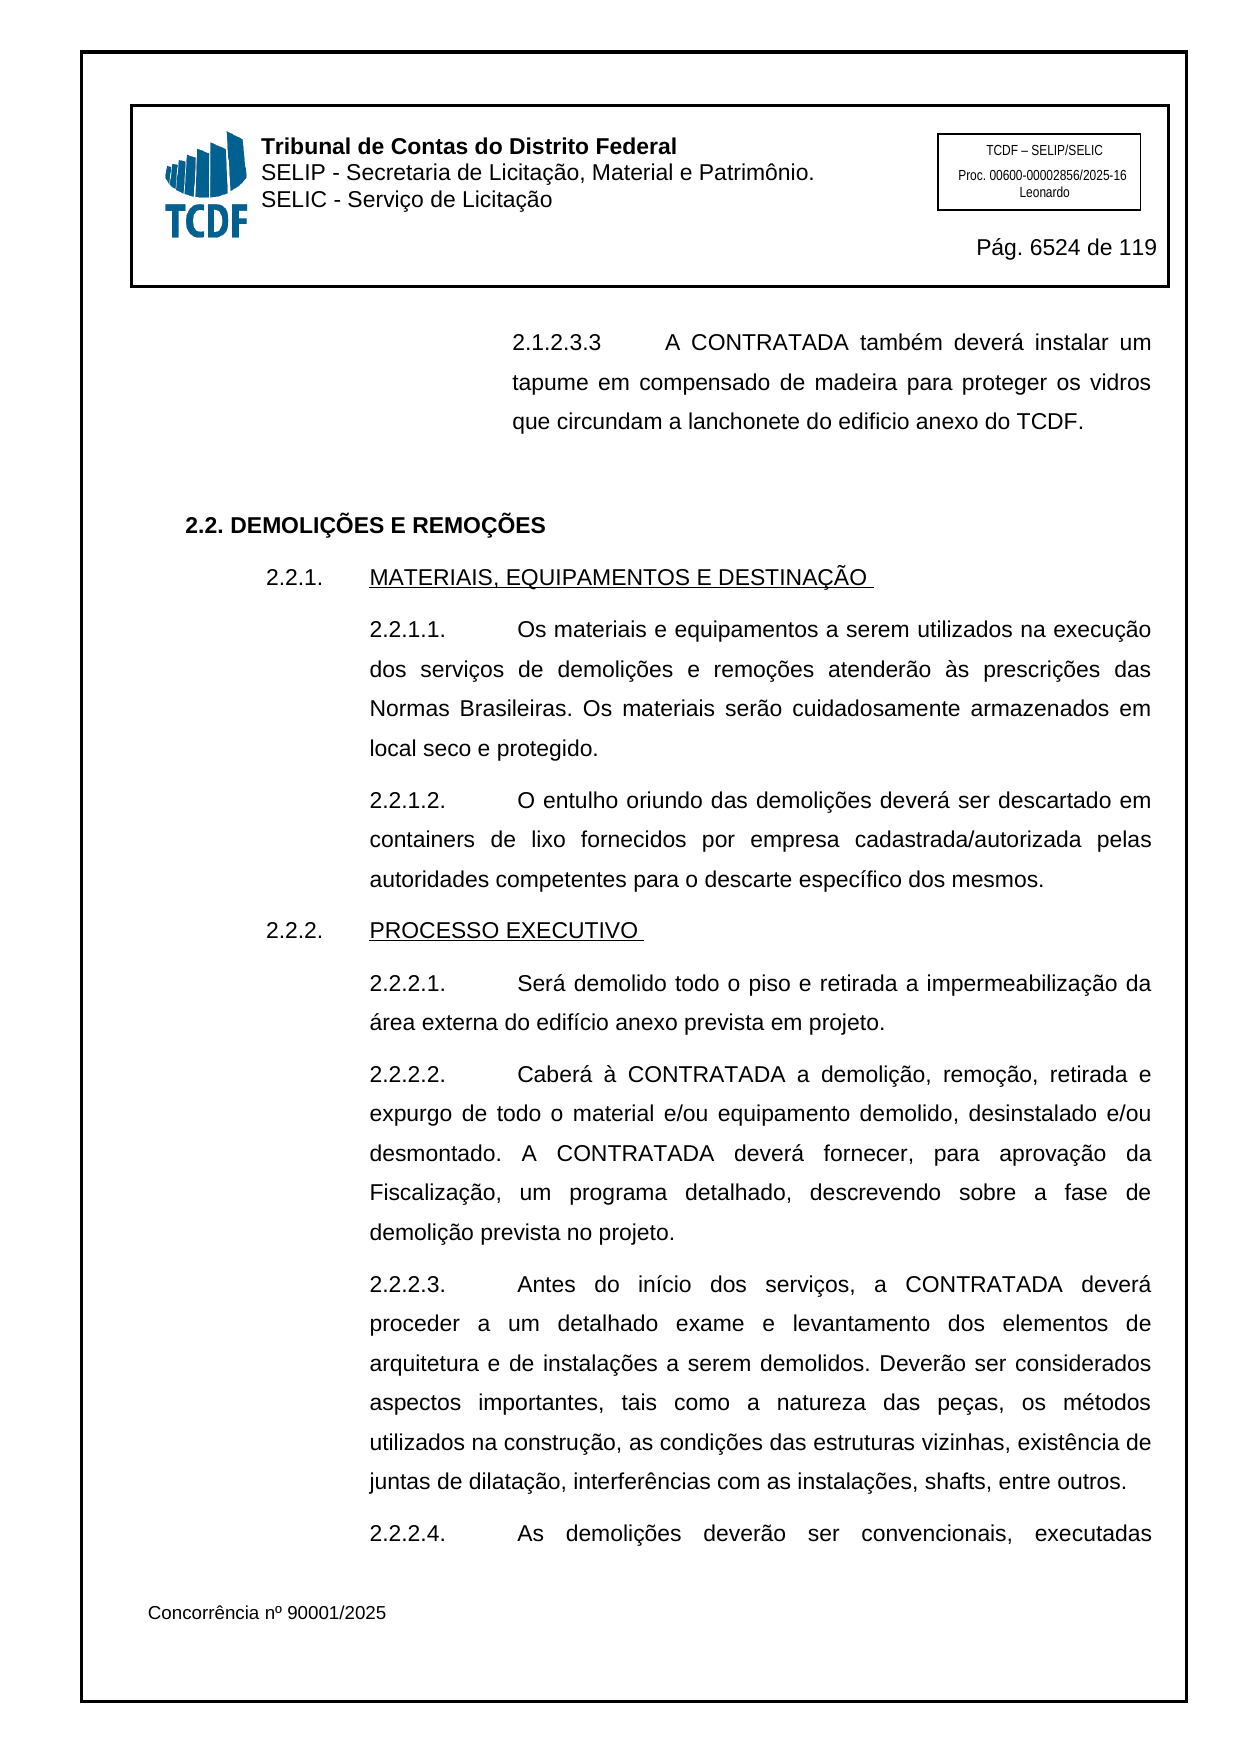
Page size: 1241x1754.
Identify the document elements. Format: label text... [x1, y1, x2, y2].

list Os materiais e equipamentos a serem utilizados na execução dos serviços de demolições e remoções atenderão às prescrições das Normas Brasileiras. Os materiais serão cuidadosamente armazenados em local seco e protegido. [369, 616, 1152, 761]
list 2.1.2.3.3 A CONTRATADA também deverá instalar um tapume em compensado de madeira para proteger os vidros que circundam a lanchonete do edificio anexo do TCDF. [512, 329, 1152, 434]
list DEMOLIÇÕES E REMOÇÕES [185, 512, 1152, 538]
list PROCESSO EXECUTIVO [266, 917, 1152, 944]
list O entulho oriundo das demolições deverá ser descartado em containers de lixo fornecidos por empresa cadastrada/autorizada pelas autoridades competentes para o descarte específico dos mesmos. [369, 787, 1152, 892]
list Será demolido todo o piso e retirada a impermeabilização da área externa do edifício anexo prevista em projeto. [369, 969, 1152, 1035]
list MATERIAIS, EQUIPAMENTOS E DESTINAÇÃO [266, 564, 1152, 591]
list Caberá à CONTRATADA a demolição, remoção, retirada e expurgo de todo o material e/ou equipamento demolido, desinstalado e/ou desmontado. A CONTRATADA deverá fornecer, para aprovação da Fiscalização, um programa detalhado, descrevendo sobre a fase de demolição prevista no projeto. [369, 1061, 1152, 1245]
list Antes do início dos serviços, a CONTRATADA deverá proceder a um detalhado exame e levantamento dos elementos de arquitetura e de instalações a serem demolidos. Deverão ser considerados aspectos importantes, tais como a natureza das peças, os métodos utilizados na construção, as condições das estruturas vizinhas, existência de juntas de dilatação, interferências com as instalações, shafts, entre outros. [369, 1271, 1152, 1494]
picture [150, 128, 262, 240]
